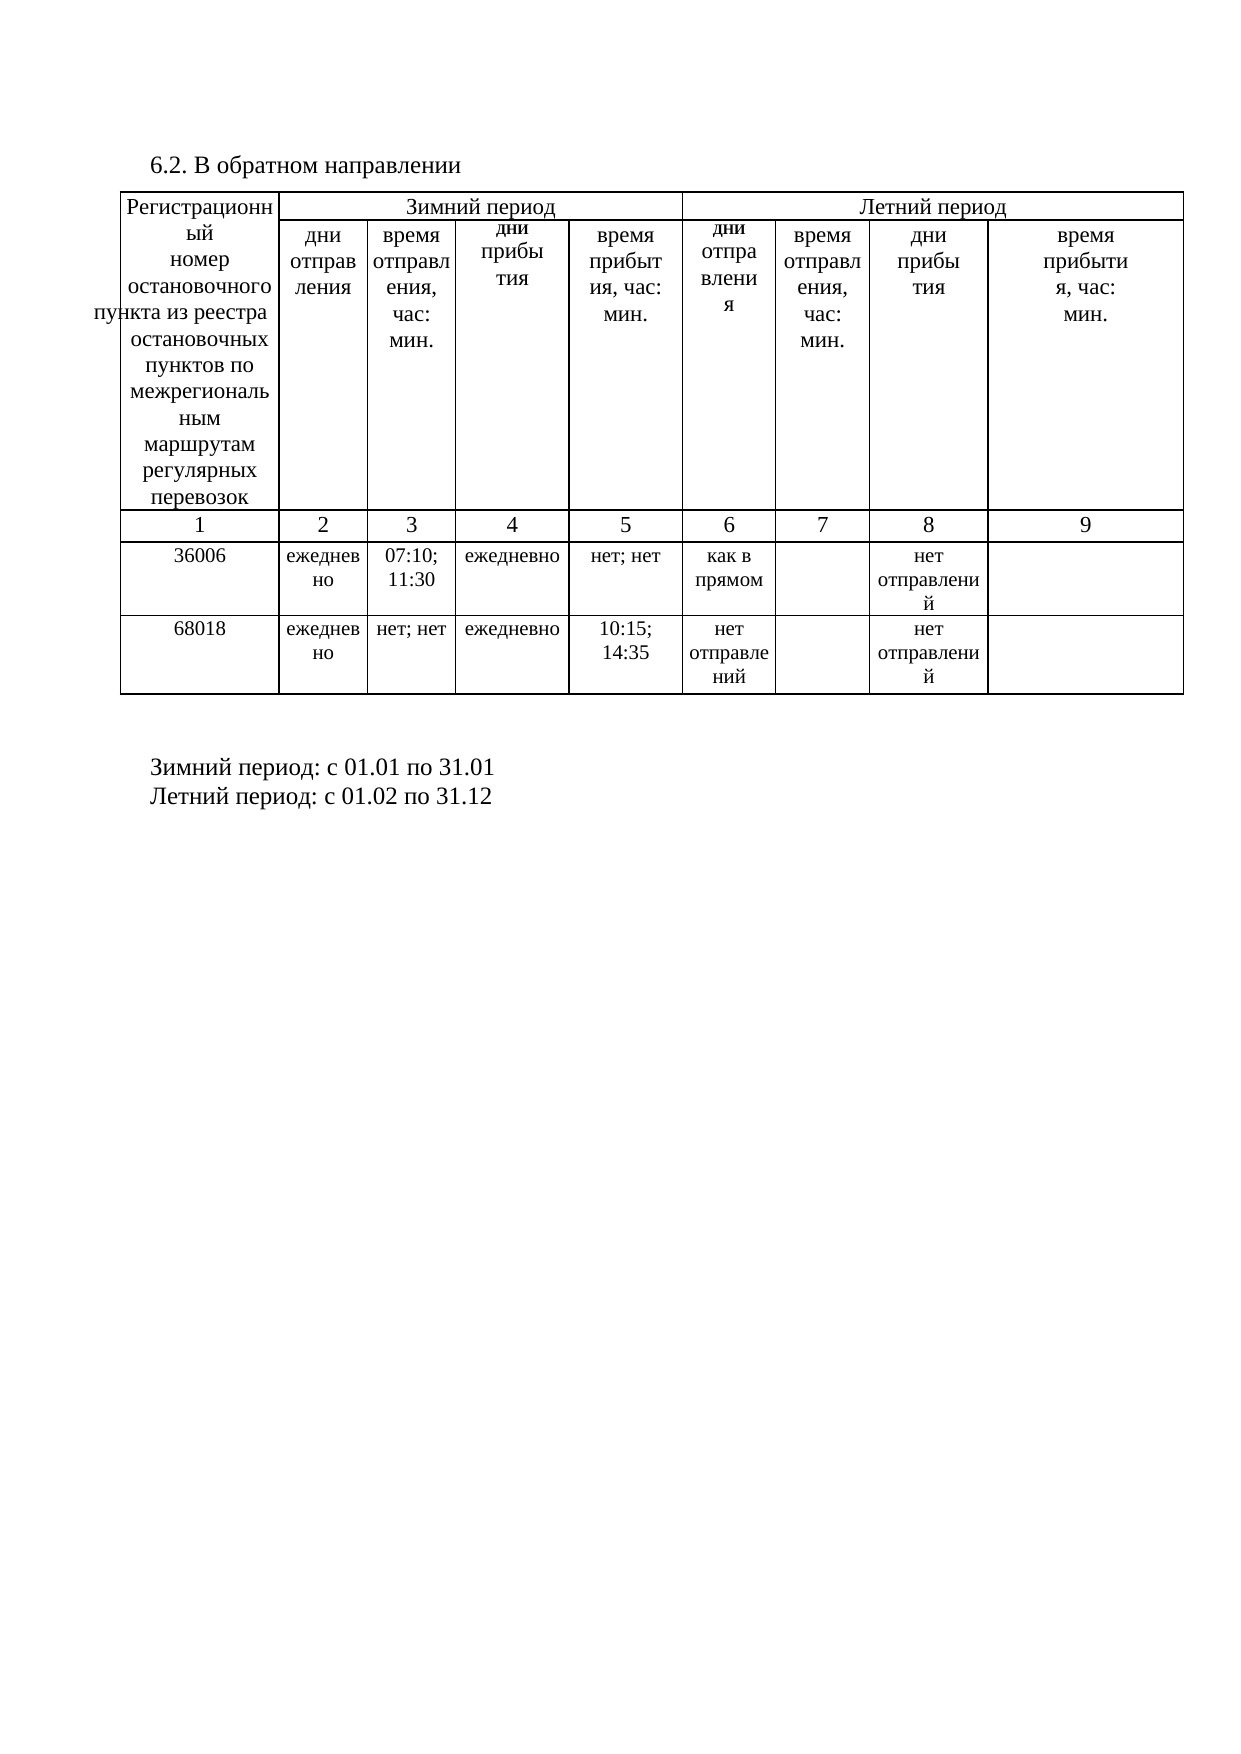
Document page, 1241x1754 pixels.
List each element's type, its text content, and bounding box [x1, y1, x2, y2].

table_cell 2 [280, 511, 367, 541]
table_cell нет; нет [368, 616, 455, 693]
table_cell нет; нет [570, 543, 682, 615]
table_cell 1 [121, 511, 278, 541]
table_cell нет отправлений [870, 616, 987, 693]
table_cell 10:15; 14:35 [570, 616, 682, 693]
table_cell ежедневно [456, 616, 568, 693]
table_cell 9 [989, 511, 1183, 541]
table_cell ДНИ отпра влени я [683, 221, 775, 509]
table_cell 6 [683, 511, 775, 541]
table_cell [989, 616, 1183, 693]
table_cell [776, 616, 869, 693]
table_cell время отправл ения, час: мин. [368, 221, 455, 509]
table_cell 8 [870, 511, 987, 541]
table_cell дни отправ ления [280, 221, 367, 509]
table_cell как в прямом [683, 543, 775, 615]
table_cell ежедневно [456, 543, 568, 615]
table_header Регистрационный номер остановочного пункта из реестра остановочных пунктов по межрегиональным маршрутам регулярных перевозок [121, 193, 278, 509]
table_cell 5 [570, 511, 682, 541]
table_cell нет отправлений [870, 543, 987, 615]
table_cell 36006 [121, 543, 278, 615]
table_cell 07:10; 11:30 [368, 543, 455, 615]
table_cell ДНИ прибы тия [456, 221, 568, 509]
table_cell время прибыт ия, час: мин. [570, 221, 682, 509]
table_header Зимний период [280, 193, 682, 219]
table_cell [989, 543, 1183, 615]
table_cell ежедневно [280, 543, 367, 615]
table_cell 7 [776, 511, 869, 541]
text Зимний период: с 01.01 по 31.01 [150, 752, 1090, 781]
text 6.2. В обратном направлении [150, 150, 1090, 179]
table_cell время отправл ения, час: мин. [776, 221, 869, 509]
table_cell нет отправлений [683, 616, 775, 693]
table_cell 4 [456, 511, 568, 541]
text Летний период: с 01.02 по 31.12 [150, 781, 1090, 810]
table_cell 3 [368, 511, 455, 541]
table_cell [776, 543, 869, 615]
table_cell время прибыти я, час: мин. [989, 221, 1183, 509]
table_cell дни прибы тия [870, 221, 987, 509]
table_cell ежедневно [280, 616, 367, 693]
table_cell 68018 [121, 616, 278, 693]
table_header Летний период [683, 193, 1183, 219]
